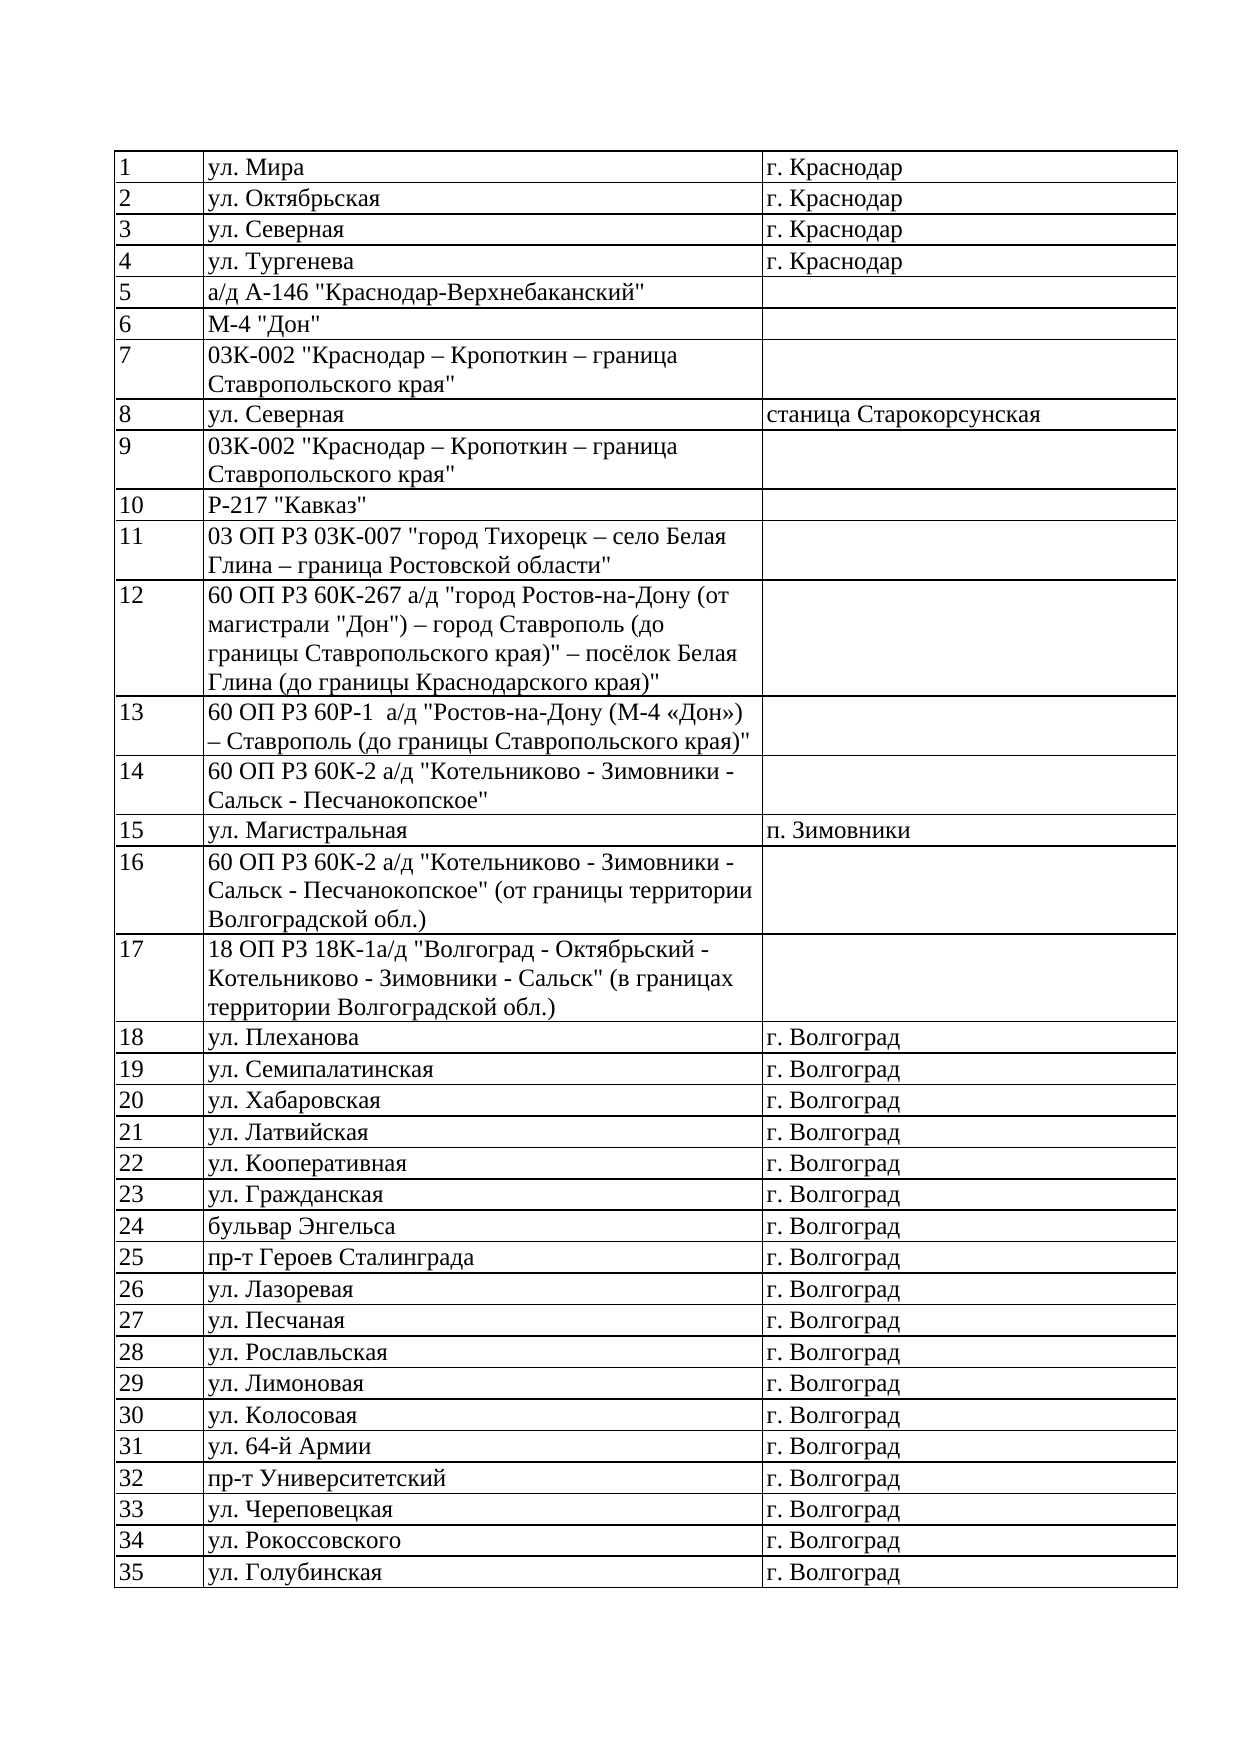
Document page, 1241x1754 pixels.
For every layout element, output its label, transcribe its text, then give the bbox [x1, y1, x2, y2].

table_cell г. Краснодар [763, 244, 1177, 276]
table_cell ул. Тургенева [204, 246, 762, 276]
table_cell ул. Латвийская [204, 1117, 762, 1146]
table_cell п. Зимовники [763, 814, 1177, 845]
table_cell 03 ОП РЗ 03К-007 "город Тихорецк – село Белая Глина – граница Ростовской области" [204, 521, 762, 579]
table_cell 35 [115, 1556, 203, 1587]
table_cell а/д А-146 "Краснодар-Верхнебаканский" [204, 277, 762, 307]
table_cell ул. Череповецкая [204, 1494, 762, 1524]
table_cell 3 [115, 214, 203, 244]
table_cell г. Волгоград [763, 1304, 1177, 1335]
table_cell пр-т Университетский [204, 1463, 762, 1492]
table_cell г. Волгоград [763, 1272, 1177, 1304]
table_cell 03К-002 "Краснодар – Кропоткин – граница Ставропольского края" [204, 431, 762, 488]
table_cell [763, 276, 1177, 307]
table_cell [763, 488, 1177, 520]
table_cell [763, 579, 1177, 695]
table_cell г. Волгоград [763, 1115, 1177, 1146]
table_cell [763, 307, 1177, 339]
table_cell [763, 520, 1177, 579]
table_cell ул. Песчаная [204, 1305, 762, 1335]
table_cell г. Краснодар [763, 152, 1177, 181]
table_cell г. Волгоград [763, 1209, 1177, 1241]
table_cell ул. Мира [204, 152, 762, 181]
table_cell ул. Лазоревая [204, 1274, 762, 1304]
table_cell ул. Лимоновая [204, 1368, 762, 1398]
table_cell 23 [115, 1179, 203, 1209]
table_cell 30 [115, 1399, 203, 1429]
table_cell 9 [115, 430, 203, 488]
table_cell 60 ОП РЗ 60К-2 а/д "Котельниково - Зимовники - Сальск - Песчанокопское" (от границы территории Волгоградской обл.) [204, 847, 762, 933]
table_cell 22 [115, 1148, 203, 1178]
table_cell 6 [115, 308, 203, 339]
table_cell 25 [115, 1242, 203, 1272]
table_cell г. Волгоград [763, 1241, 1177, 1272]
table_cell 26 [115, 1273, 203, 1304]
table_cell 1 [115, 152, 203, 181]
table_cell 14 [115, 756, 203, 813]
table_cell ул. Плеханова [204, 1022, 762, 1052]
table_cell ул. Северная [204, 215, 762, 244]
table_cell 27 [115, 1305, 203, 1335]
table_cell г. Волгоград [763, 1021, 1177, 1052]
table_cell 29 [115, 1368, 203, 1398]
table_cell ул. Рославльская [204, 1337, 762, 1367]
table_cell пр-т Героев Сталинграда [204, 1242, 762, 1272]
table_cell 15 [115, 815, 203, 845]
table_cell 7 [115, 340, 203, 398]
table_cell г. Волгоград [763, 1146, 1177, 1178]
table_cell [763, 933, 1177, 1021]
table_cell ул. Колосовая [204, 1400, 762, 1429]
table_cell г. Волгоград [763, 1178, 1177, 1209]
table_cell 60 ОП РЗ 60К-267 а/д "город Ростов-на-Дону (от магистрали "Дон") – город Ставрополь (до границы Ставропольского края)" – посёлок Белая Глина (до границы Краснодарского края)" [204, 581, 762, 695]
table_cell 31 [115, 1431, 203, 1461]
table_cell 5 [115, 277, 203, 307]
table_cell г. Волгоград [763, 1084, 1177, 1115]
table_cell ул. Рокоссовского [204, 1526, 762, 1555]
table_cell [763, 755, 1177, 813]
table_cell 28 [115, 1336, 203, 1367]
table_cell 8 [115, 399, 203, 429]
table_cell [763, 429, 1177, 488]
table_cell 03К-002 "Краснодар – Кропоткин – граница Ставропольского края" [204, 340, 762, 398]
table_cell М-4 "Дон" [204, 309, 762, 339]
table_cell [763, 845, 1177, 933]
table_cell ул. Гражданская [204, 1180, 762, 1209]
table_cell г. Волгоград [763, 1367, 1177, 1398]
table_cell 60 ОП РЗ 60К-2 а/д "Котельниково - Зимовники - Сальск - Песчанокопское" [204, 756, 762, 813]
table_cell ул. Северная [204, 400, 762, 429]
table_cell 17 [115, 934, 203, 1021]
table_cell г. Волгоград [763, 1461, 1177, 1492]
table_cell 33 [115, 1494, 203, 1524]
table_cell г. Краснодар [763, 181, 1177, 213]
table_cell г. Волгоград [763, 1398, 1177, 1429]
table_cell 10 [115, 489, 203, 520]
table_cell г. Волгоград [763, 1524, 1177, 1555]
table_cell 19 [115, 1053, 203, 1083]
table_cell [763, 695, 1177, 754]
table_cell 13 [115, 696, 203, 754]
table_cell 12 [115, 580, 203, 695]
table_cell 16 [115, 846, 203, 933]
table_cell г. Волгоград [763, 1052, 1177, 1083]
table_cell 2 [115, 183, 203, 213]
table_cell г. Краснодар [763, 213, 1177, 244]
table_cell 18 [115, 1022, 203, 1052]
table_cell ул. Октябрьская [204, 183, 762, 213]
table_cell ул. 64-й Армии [204, 1431, 762, 1461]
table_cell 20 [115, 1085, 203, 1115]
table_cell 34 [115, 1525, 203, 1555]
table_cell [763, 339, 1177, 398]
table_cell ул. Хабаровская [204, 1085, 762, 1115]
table_cell 60 ОП РЗ 60Р-1 а/д "Ростов-на-Дону (М-4 «Дон») – Ставрополь (до границы Ставропольского края)" [204, 697, 762, 754]
table_cell г. Волгоград [763, 1335, 1177, 1367]
table_cell 4 [115, 245, 203, 276]
table_cell 21 [115, 1116, 203, 1146]
table_cell г. Волгоград [763, 1493, 1177, 1524]
table_cell 18 ОП РЗ 18К-1а/д "Волгоград - Октябрьский - Котельниково - Зимовники - Сальск" (в границах территории Волгоградской обл.) [204, 935, 762, 1021]
table_cell бульвар Энгельса [204, 1211, 762, 1241]
table_cell г. Волгоград [763, 1430, 1177, 1461]
table_cell 32 [115, 1462, 203, 1492]
table_cell г. Волгоград [763, 1555, 1177, 1587]
table_cell 24 [115, 1210, 203, 1241]
table_cell Р-217 "Кавказ" [204, 490, 762, 520]
table_cell ул. Голубинская [204, 1557, 762, 1587]
table_cell станица Старокорсунская [763, 398, 1177, 429]
table_cell ул. Кооперативная [204, 1148, 762, 1178]
table_cell ул. Магистральная [204, 815, 762, 845]
table_cell 11 [115, 521, 203, 579]
table_cell ул. Семипалатинская [204, 1054, 762, 1083]
